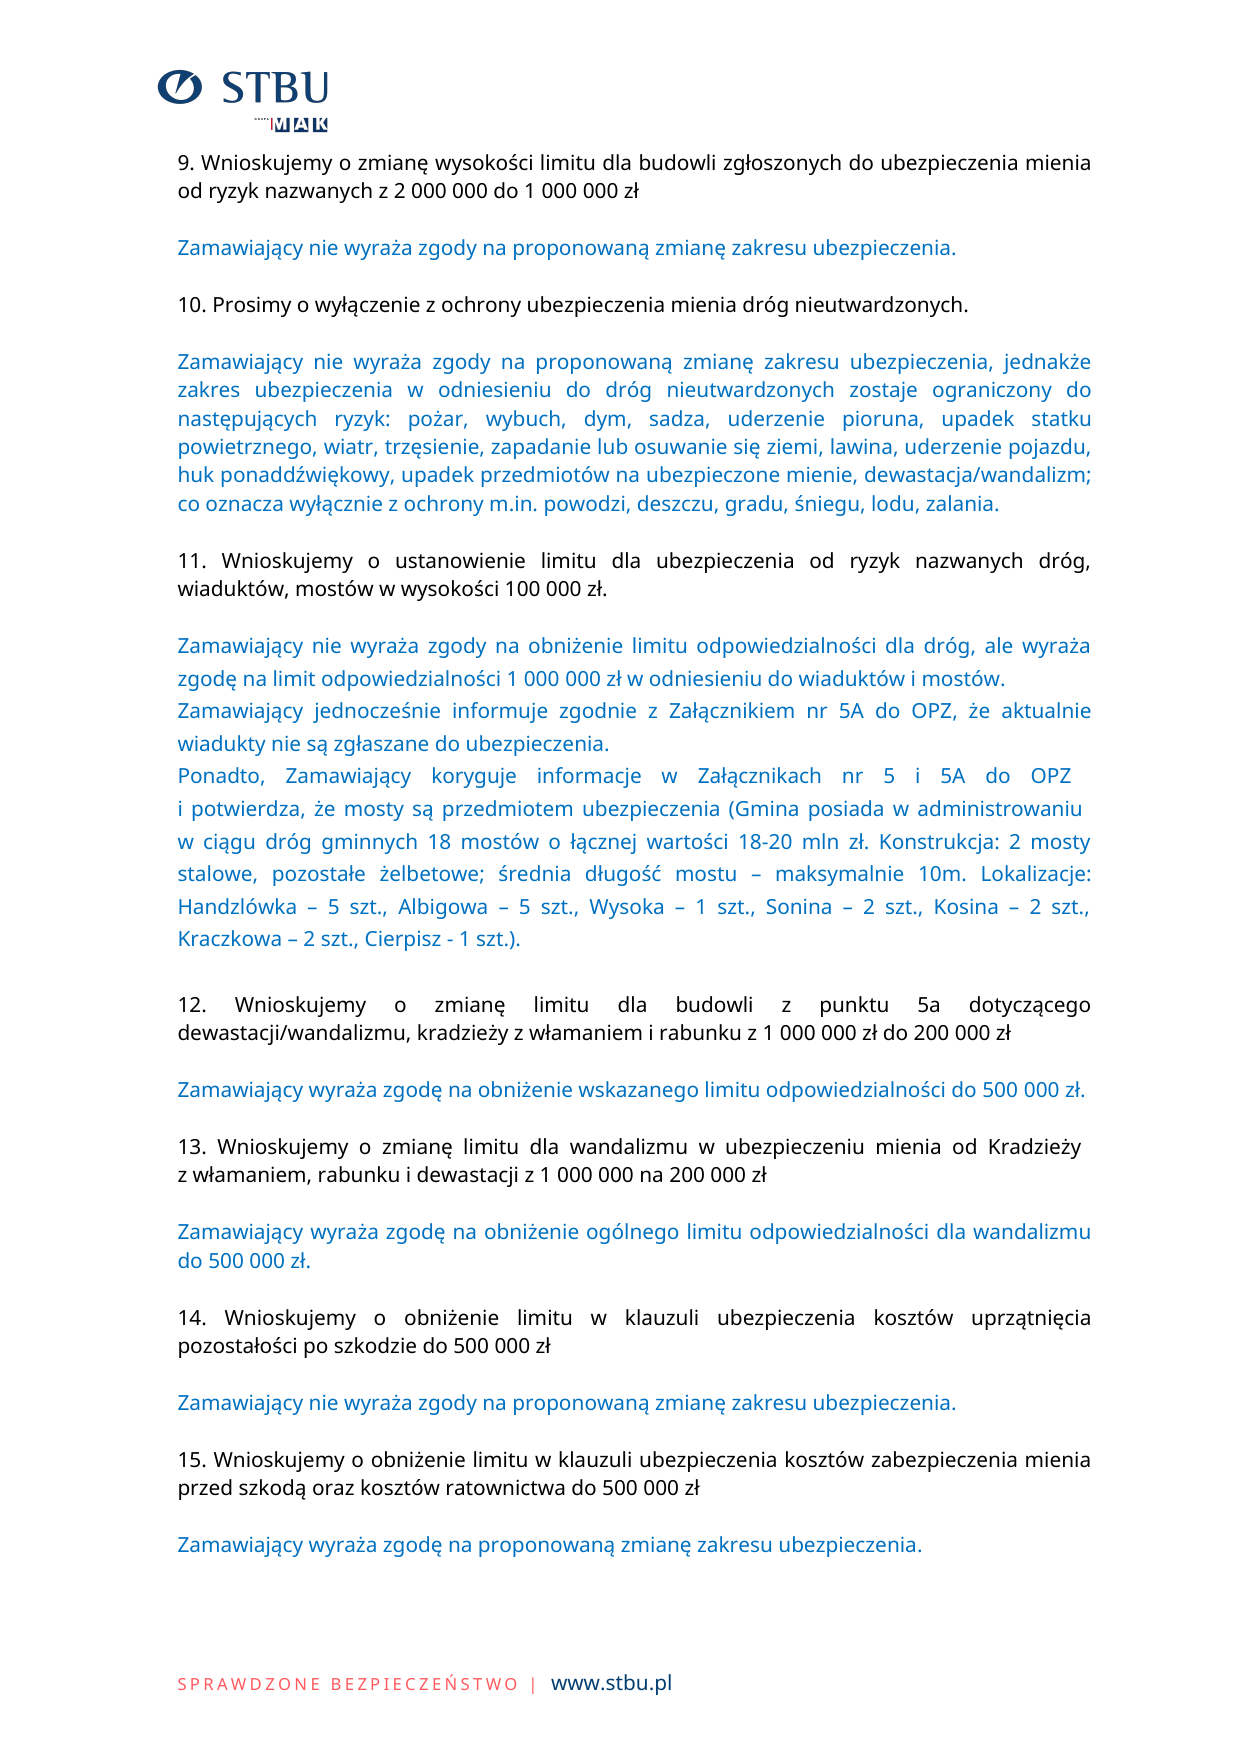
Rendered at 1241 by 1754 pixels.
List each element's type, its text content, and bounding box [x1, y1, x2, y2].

text 14. Wnioskujemy o obniżenie limitu w klauzuli ubezpieczenia kosztów uprzątnięcia pozostałości po szkodzie do 500 000 zł [177, 1303, 1092, 1359]
text 13. Wnioskujemy o zmianę limitu dla wandalizmu w ubezpieczeniu mienia od Kradzieży z włamaniem, rabunku i dewastacji z 1 000 000 na 200 000 zł [177, 1132, 1092, 1189]
text 9. Wnioskujemy o zmianę wysokości limitu dla budowli zgłoszonych do ubezpieczenia mienia od ryzyk nazwanych z 2 000 000 do 1 000 000 zł [177, 148, 1092, 204]
text 10. Prosimy o wyłączenie z ochrony ubezpieczenia mienia dróg nieutwardzonych. [177, 290, 1092, 318]
text 12. Wnioskujemy o zmianę limitu dla budowli z punktu 5a dotyczącego dewastacji/wandalizmu, kradzieży z włamaniem i rabunku z 1 000 000 zł do 200 000 zł [177, 990, 1092, 1047]
text Zamawiający nie wyraża zgody na proponowaną zmianę zakresu ubezpieczenia, jednakże zakres ubezpieczenia w odniesieniu do dróg nieutwardzonych zostaje ograniczony do następujących ryzyk: pożar, wybuch, dym, sadza, uderzenie pioruna, upadek statku powietrznego, wiatr, trzęsienie, zapadanie lub osuwanie się ziemi, lawina, uderzenie pojazdu, huk ponaddźwiękowy, upadek przedmiotów na ubezpieczone mienie, dewastacja/wandalizm; co oznacza wyłącznie z ochrony m.in. powodzi, deszczu, gradu, śniegu, lodu, zalania. [177, 347, 1092, 517]
text Ponadto, Zamawiający koryguje informacje w Załącznikach nr 5 i 5A do OPZ i potwierdza, że mosty są przedmiotem ubezpieczenia (Gmina posiada w administrowaniu w ciągu dróg gminnych 18 mostów o łącznej wartości 18-20 mln zł. Konstrukcja: 2 mosty stalowe, pozostałe żelbetowe; średnia długość mostu – maksymalnie 10m. Lokalizacje: Handzlówka – 5 szt., Albigowa – 5 szt., Wysoka – 1 szt., Sonina – 2 szt., Kosina – 2 szt., Kraczkowa – 2 szt., Cierpisz - 1 szt.). [177, 762, 1092, 953]
text 15. Wnioskujemy o obniżenie limitu w klauzuli ubezpieczenia kosztów zabezpieczenia mienia przed szkodą oraz kosztów ratownictwa do 500 000 zł [177, 1445, 1092, 1502]
text 11. Wnioskujemy o ustanowienie limitu dla ubezpieczenia od ryzyk nazwanych dróg, wiaduktów, mostów w wysokości 100 000 zł. [177, 546, 1092, 603]
text Zamawiający wyraża zgodę na obniżenie ogólnego limitu odpowiedzialności dla wandalizmu do 500 000 zł. [177, 1217, 1092, 1274]
text Zamawiający wyraża zgodę na obniżenie wskazanego limitu odpowiedzialności do 500 000 zł. [177, 1075, 1092, 1103]
text Zamawiający nie wyraża zgody na obniżenie limitu odpowiedzialności dla dróg, ale wyraża zgodę na limit odpowiedzialności 1 000 000 zł w odniesieniu do wiaduktów i mostów. [177, 631, 1092, 692]
text Zamawiający nie wyraża zgody na proponowaną zmianę zakresu ubezpieczenia. [177, 1388, 1092, 1416]
picture [147, 57, 338, 145]
text Zamawiający nie wyraża zgody na proponowaną zmianę zakresu ubezpieczenia. [177, 233, 1092, 261]
text Zamawiający jednocześnie informuje zgodnie z Załącznikiem nr 5A do OPZ, że aktualnie wiadukty nie są zgłaszane do ubezpieczenia. [177, 696, 1092, 757]
text Zamawiający wyraża zgodę na proponowaną zmianę zakresu ubezpieczenia. [177, 1530, 1092, 1558]
